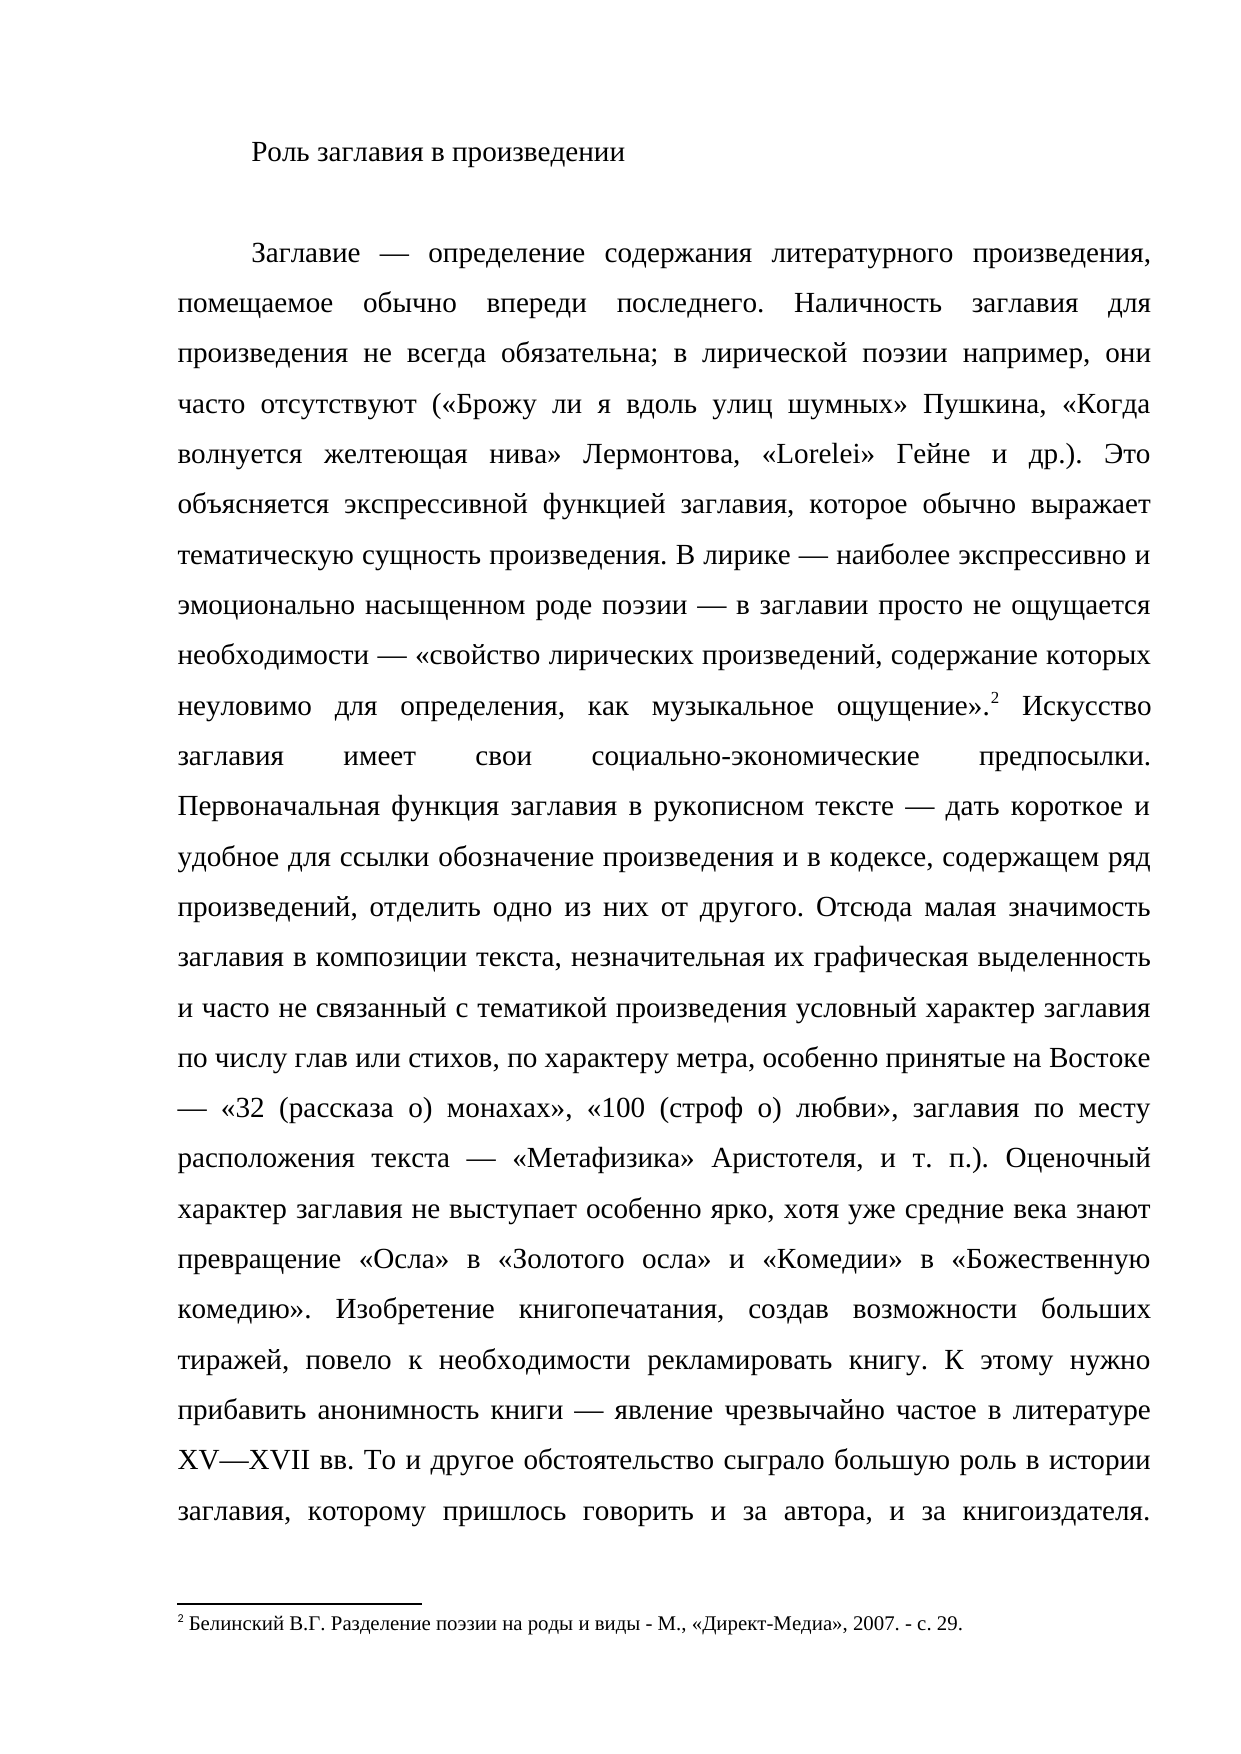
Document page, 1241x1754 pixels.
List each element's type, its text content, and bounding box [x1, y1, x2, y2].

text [177, 235, 1152, 1526]
text Роль заглавия в произведении [177, 134, 1152, 168]
